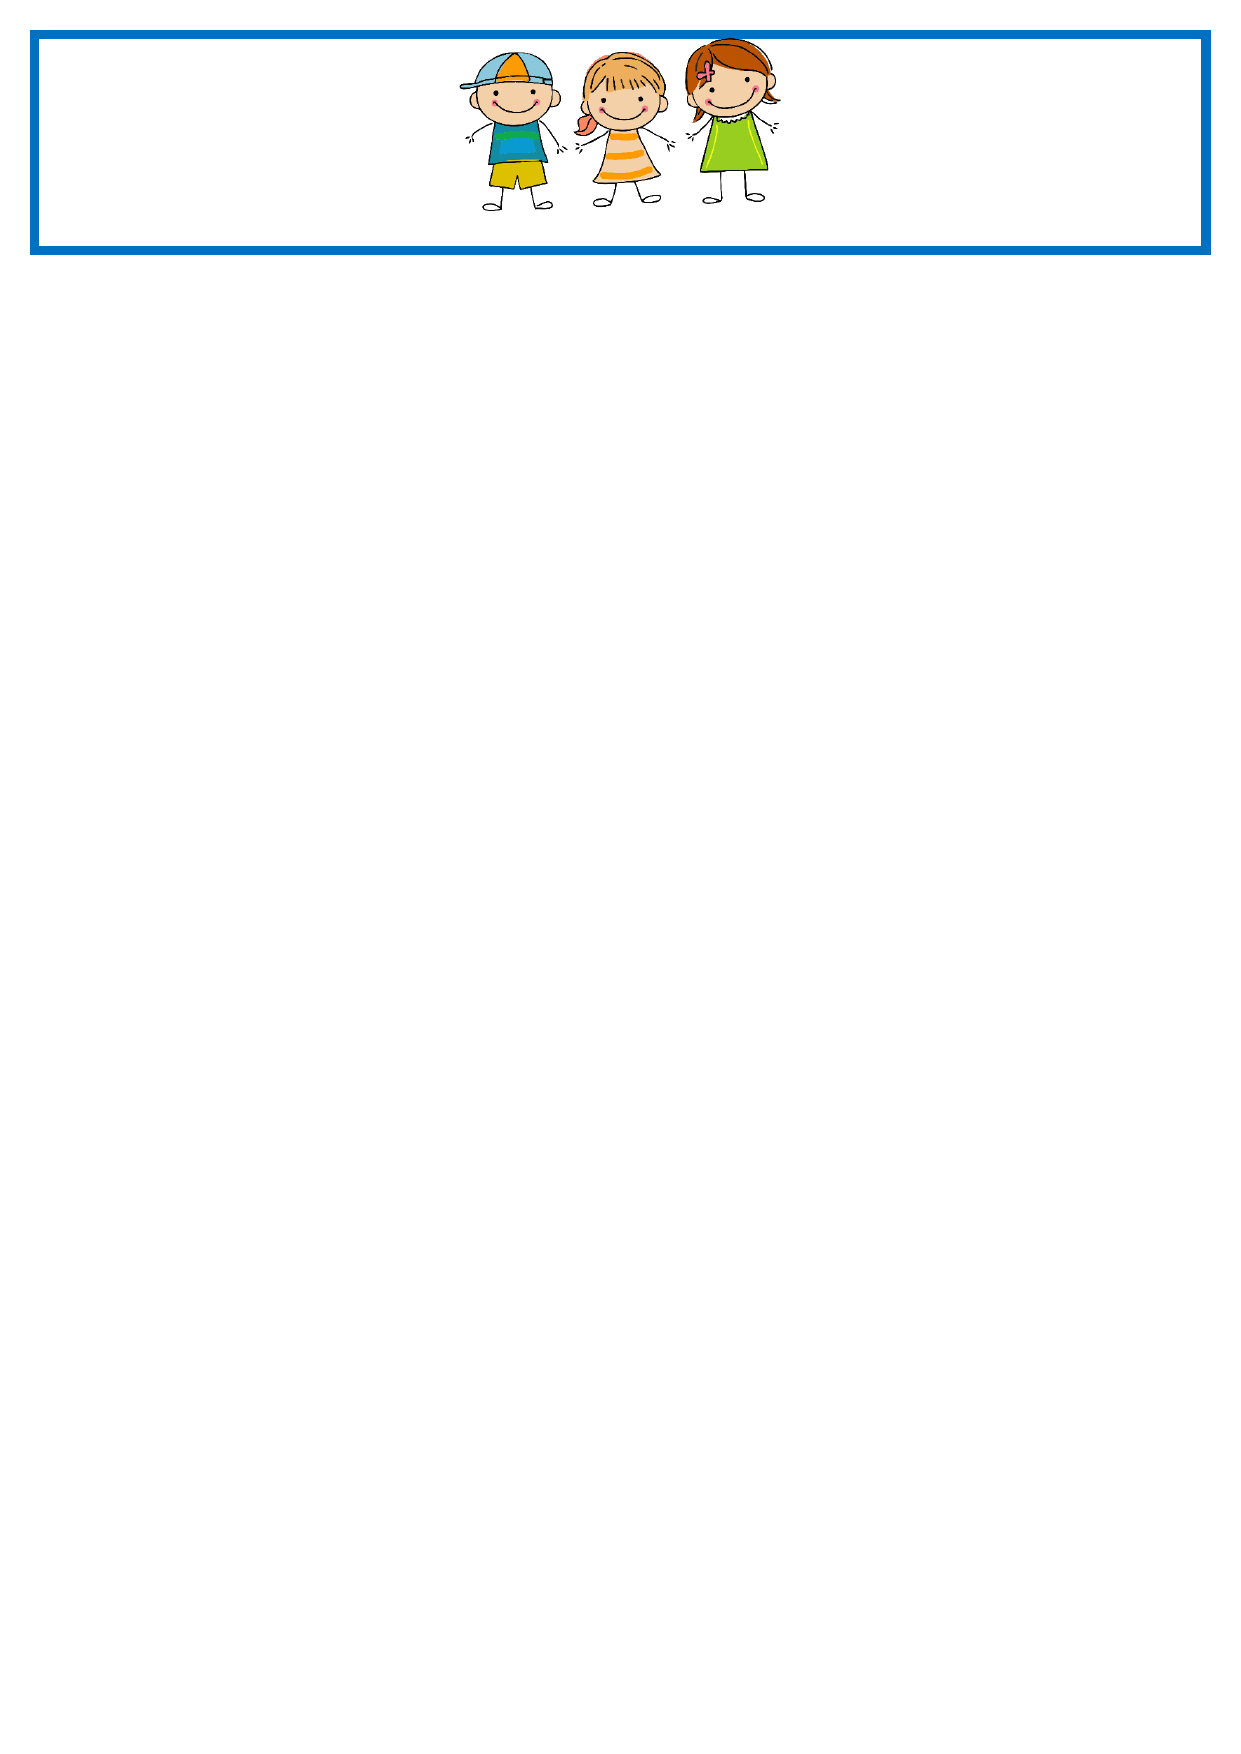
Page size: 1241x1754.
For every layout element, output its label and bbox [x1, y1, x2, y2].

table_header [39, 39, 1201, 246]
picture [459, 38, 781, 211]
